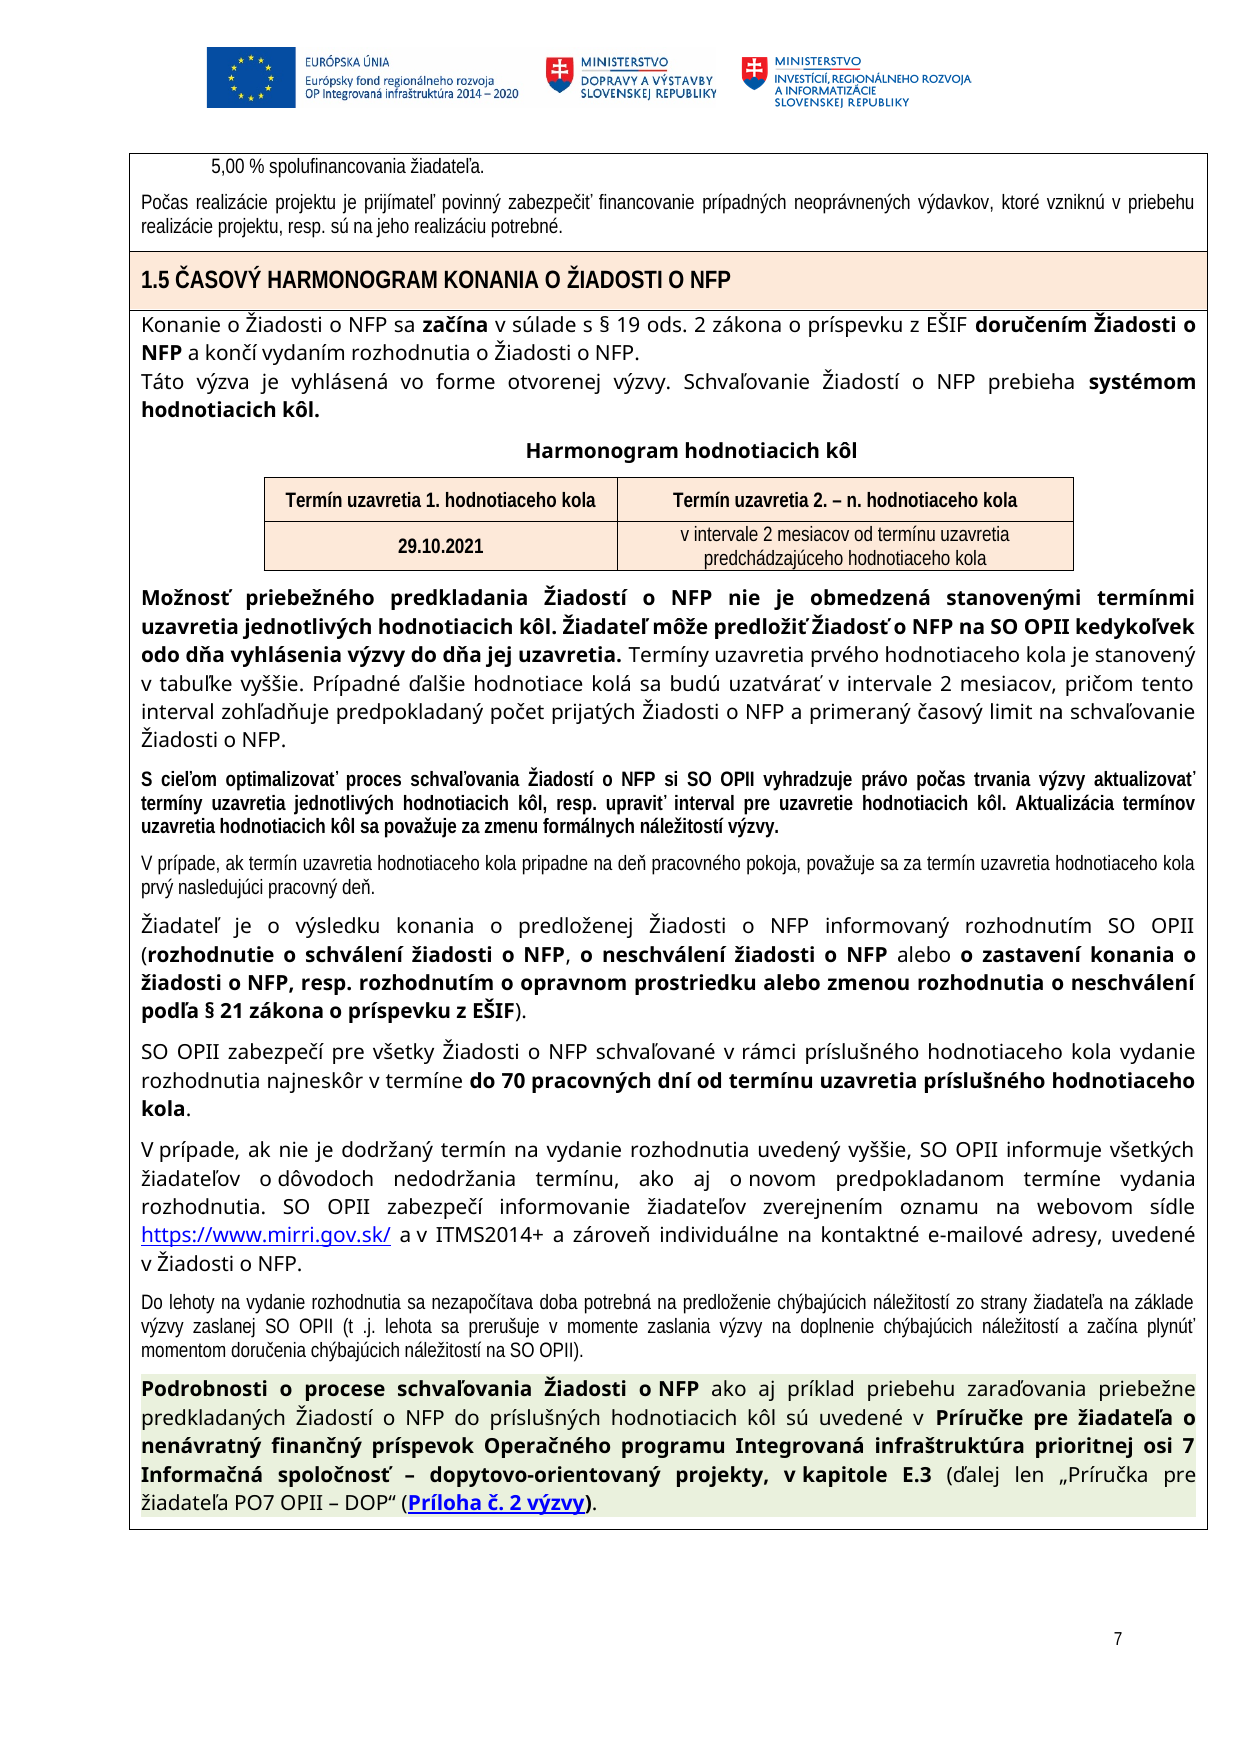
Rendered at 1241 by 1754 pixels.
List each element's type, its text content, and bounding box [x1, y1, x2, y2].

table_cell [130, 154, 1207, 251]
picture [206, 47, 717, 108]
table_cell Konanie o Žiadosti o NFP sa začína v súlade s § 19 ods. 2 zákona o príspevku z EŠIF doručením Žiadosti o NFP a končí vydaním rozhodnutia o Žiadosti o NFP. Táto výzva je vyhlásená vo forme otvorenej výzvy. Schvaľovanie Žiadostí o NFP prebieha systémom hodnotiacich kôl. Harmonogram hodnotiacich kôl Možnosť priebežného predkladania Žiadostí o NFP nie je obmedzená stanovenými termínmi uzavretia jednotlivých hodnotiacich kôl. Žiadateľ môže predložiť Žiadosť o NFP na SO OPII kedykoľvek odo dňa vyhlásenia výzvy do dňa jej uzavretia. Termíny uzavretia prvého hodnotiaceho kola je stanovený v tabuľke vyššie. Prípadné ďalšie hodnotiace kolá sa budú uzatvárať v intervale 2 mesiacov, pričom tento interval zohľadňuje predpokladaný počet prijatých Žiadosti o NFP a primeraný časový limit na schvaľovanie Žiadosti o NFP. S cieľom optimalizovať proces schvaľovania Žiadostí o NFP si SO OPII vyhradzuje právo počas trvania výzvy aktualizovať termíny uzavretia jednotlivých hodnotiacich kôl, resp. upraviť interval pre uzavretie hodnotiacich kôl. Aktualizácia termínov uzavretia hodnotiacich kôl sa považuje za zmenu formálnych náležitostí výzvy. V prípade, ak termín uzavretia hodnotiaceho kola pripadne na deň pracovného pokoja, považuje sa za termín uzavretia hodnotiaceho kola prvý nasledujúci pracovný deň. Žiadateľ je o výsledku konania o predloženej Žiadosti o NFP informovaný rozhodnutím SO OPII (rozhodnutie o schválení žiadosti o NFP, o neschválení žiadosti o NFP alebo o zastavení konania o žiadosti o NFP, resp. rozhodnutím o opravnom prostriedku alebo zmenou rozhodnutia o neschválení podľa § 21 zákona o príspevku z EŠIF). SO OPII zabezpečí pre všetky Žiadosti o NFP schvaľované v rámci príslušného hodnotiaceho kola vydanie rozhodnutia najneskôr v termíne do 70 pracovných dní od termínu uzavretia príslušného hodnotiaceho kola. V prípade, ak nie je dodržaný termín na vydanie rozhodnutia uvedený vyššie, SO OPII informuje všetkých žiadateľov o dôvodoch nedodržania termínu, ako aj o novom predpokladanom termíne vydania rozhodnutia. SO OPII zabezpečí informovanie žiadateľov zverejnením oznamu na webovom sídle https://www.mirri.gov.sk/ a v ITMS2014+ a zároveň individuálne na kontaktné e-mailové adresy, uvedené v Žiadosti o NFP. Do lehoty na vydanie rozhodnutia sa nezapočítava doba potrebná na predloženie chýbajúcich náležitostí zo strany žiadateľa na základe výzvy zaslanej SO OPII (t .j. lehota sa prerušuje v momente zaslania výzvy na doplnenie chýbajúcich náležitostí a začína plynúť momentom doručenia chýbajúcich náležitostí na SO OPII). Podrobnosti o procese schvaľovania Žiadosti o NFP ako aj príklad priebehu zaraďovania priebežne predkladaných Žiadostí o NFP do príslušných hodnotiacich kôl sú uvedené v Príručke pre žiadateľa o nenávratný finančný príspevok Operačného programu Integrovaná infraštruktúra prioritnej osi 7 Informačná spoločnosť – dopytovo-orientovaný projekty, v kapitole E.3 (ďalej len „Príručka pre žiadateľa PO7 OPII – DOP“ (Príloha č. 2 výzvy). [130, 311, 1207, 1529]
table_cell 1.5 ČASOVÝ HARMONOGRAM KONANIA O ŽIADOSTI O NFP [130, 252, 1207, 309]
picture [741, 57, 972, 108]
